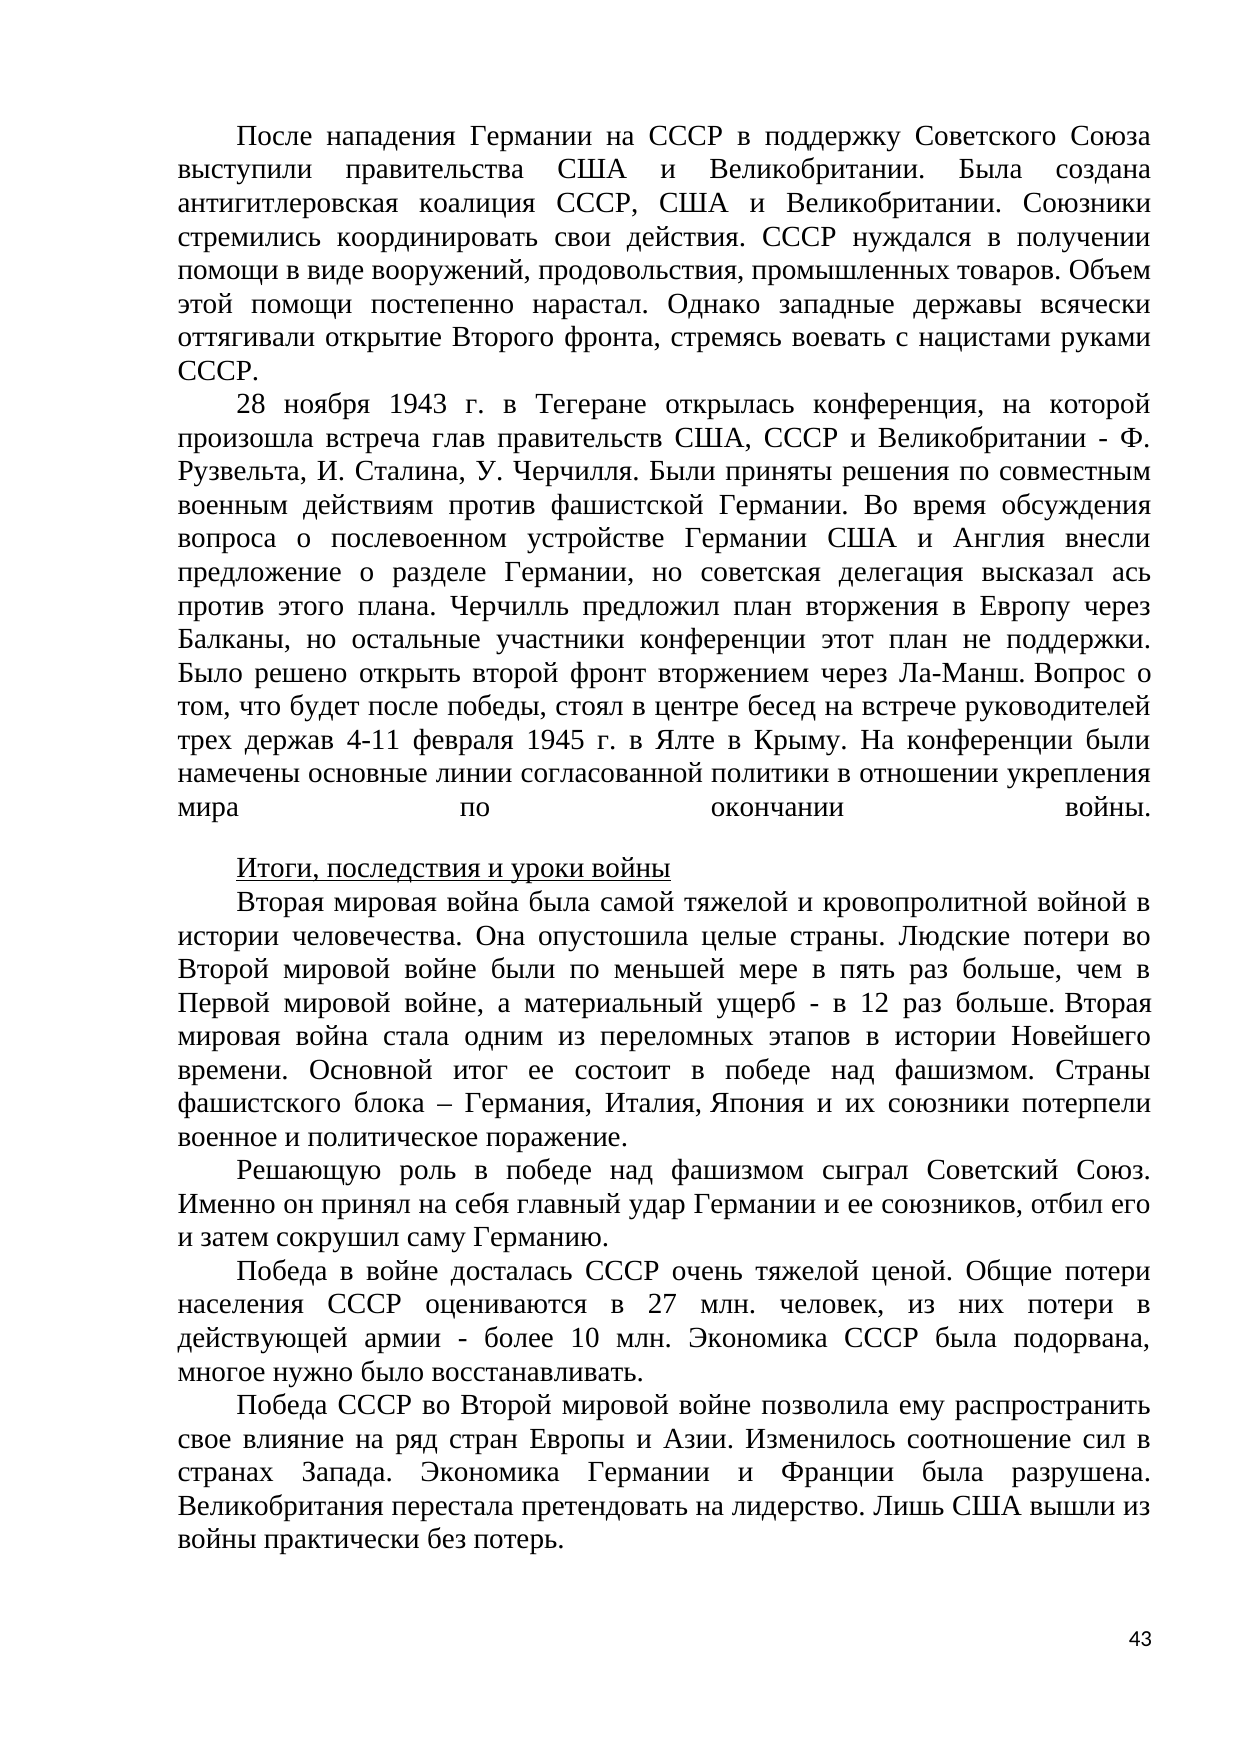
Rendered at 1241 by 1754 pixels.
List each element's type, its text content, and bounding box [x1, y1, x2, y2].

text Вторая мировая война была самой тяжелой и кровопролитной войной в истории человечества. Она опустошила целые страны. Людские потери во Второй мировой войне были по меньшей мере в пять раз больше, чем в Первой мировой войне, а материальный ущерб - в 12 раз больше. Вторая мировая война стала одним из переломных этапов в истории Новейшего времени. Основной итог ее состоит в победе над фашизмом. Страны фашистского блока – Германия, Италия, Япония и их союзники потерпели военное и политическое поражение. [177, 884, 1152, 1152]
text 28 ноября 1943 г. в Тегеране открылась конференция, на которой произошла встреча глав правительств США, СССР и Великобритании - Ф. Рузвельта, И. Сталина, У. Черчилля. Были приняты решения по совместным военным действиям против фашистской Германии. Во время обсуждения вопроса о послевоенном устройстве Германии США и Англия внесли предложение о разделе Германии, но советская делегация высказал ась против этого плана. Черчилль предложил план вторжения в Европу через Балканы, но остальные участники конференции этот план не поддержки. Было решено открыть второй фронт вторжением через Ла-Манш. Вопрос о том, что будет после победы, стоял в центре бесед на встрече руководителей трех держав 4-11 февраля 1945 г. в Ялте в Крыму. На конференции были намечены основные линии согласованной политики в отношении укрепления мира по окончании войны. [177, 386, 1152, 851]
text Победа в войне досталась СССР очень тяжелой ценой. Общие потери населения СССР оцениваются в 27 млн. человек, из них потери в действующей армии - более 10 млн. Экономика СССР была подорвана, многое нужно было восстанавливать. [177, 1253, 1152, 1387]
text После нападения Германии на СССР в поддержку Советского Союза выступили правительства США и Великобритании. Была создана антигитлеровская коалиция СССР, США и Великобритании. Союзники стремились координировать свои действия. СССР нуждался в получении помощи в виде вооружений, продовольствия, промышленных товаров. Объем этой помощи постепенно нарастал. Однако западные державы всячески оттягивали открытие Второго фронта, стремясь воевать с нацистами руками СССР. [177, 118, 1152, 386]
text Победа СССР во Второй мировой войне позволила ему распространить свое влияние на ряд стран Европы и Азии. Изменилось соотношение сил в странах Запада. Экономика Германии и Франции была разрушена. Великобритания перестала претендовать на лидерство. Лишь США вышли из войны практически без потерь. [177, 1387, 1152, 1555]
text Итоги, последствия и уроки войны [177, 851, 1152, 884]
text Решающую роль в победе над фашизмом сыграл Советский Союз. Именно он принял на себя главный удар Германии и ее союзников, отбил его и затем сокрушил саму Германию. [177, 1152, 1152, 1253]
